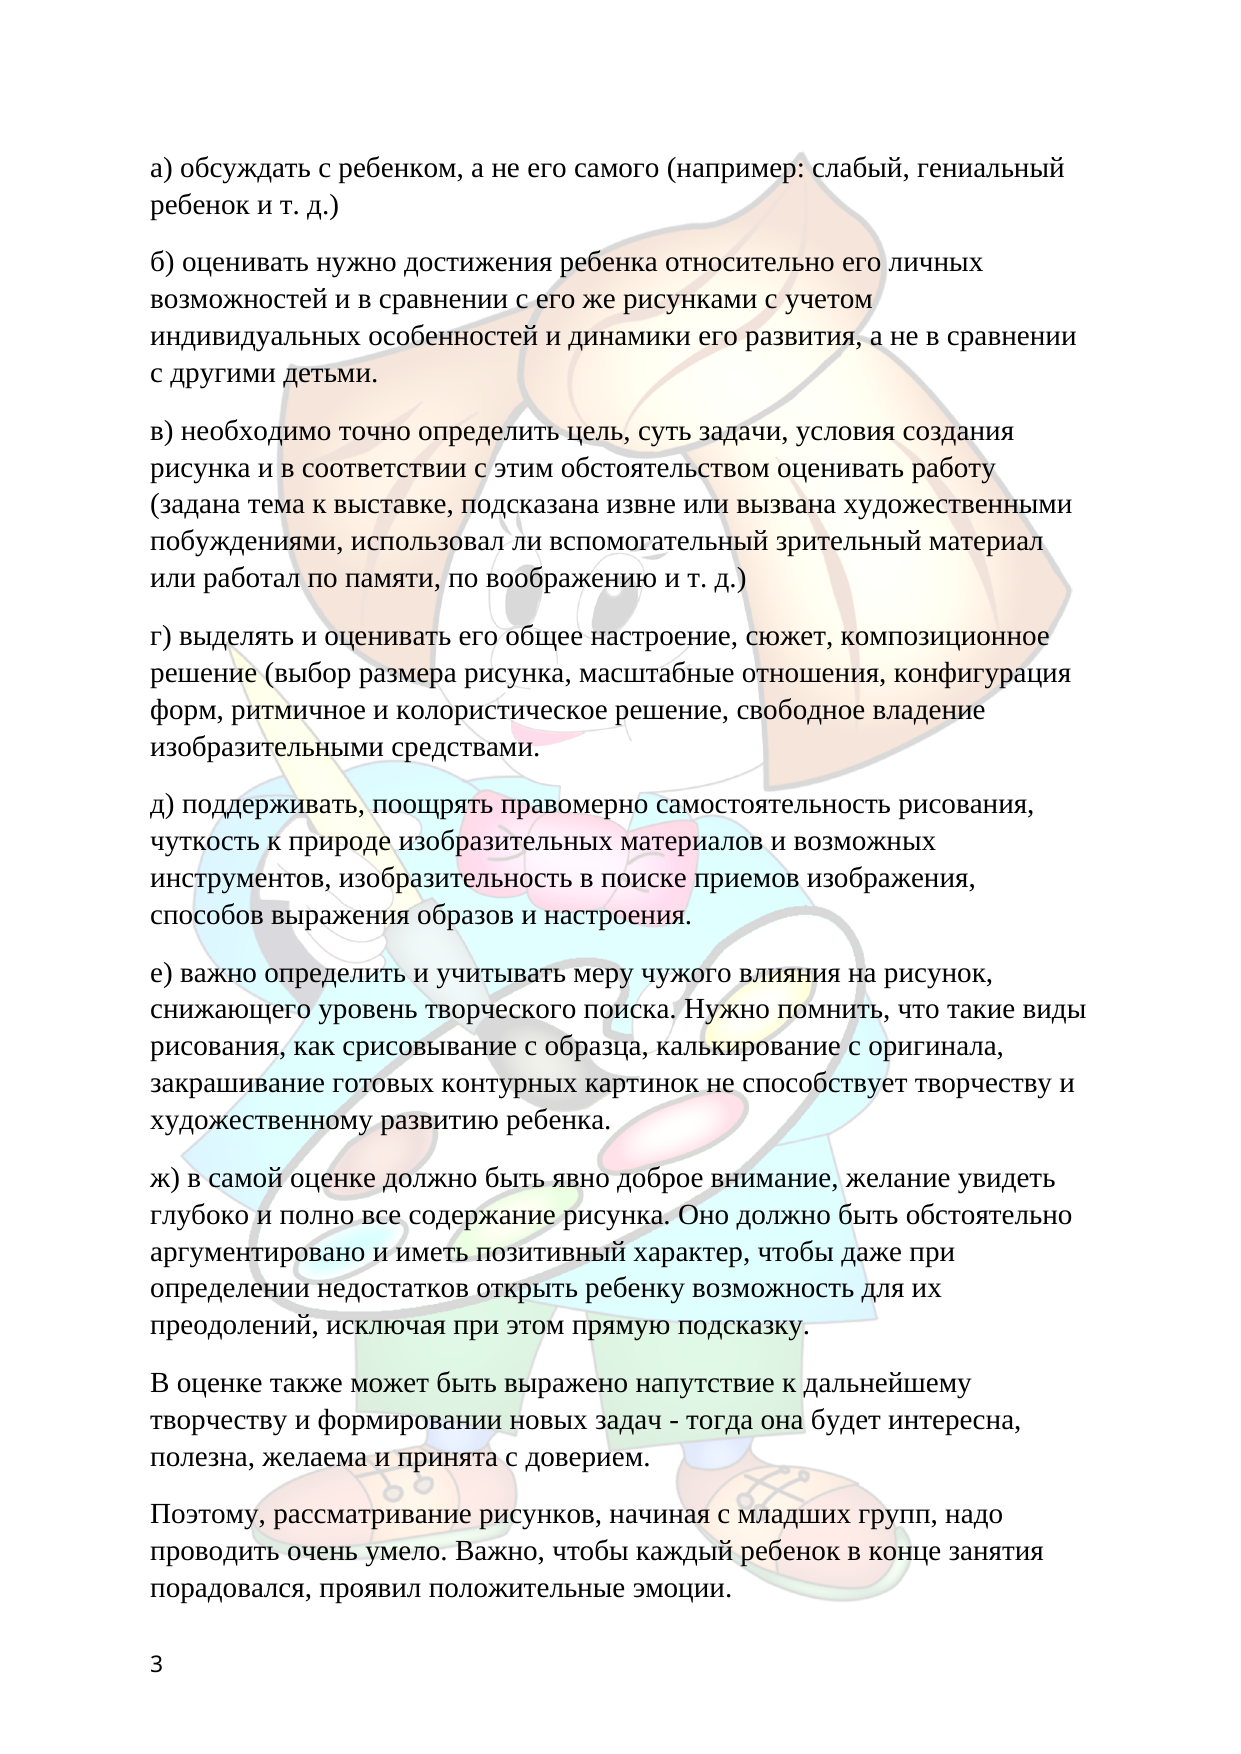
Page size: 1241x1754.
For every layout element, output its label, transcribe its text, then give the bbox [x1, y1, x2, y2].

text б) оценивать нужно достижения ребенка относительно его личных возможностей и в сравнении с его же рисунками с учетом индивидуальных особенностей и динамики его развития, а не в сравнении с другими детьми. [150, 244, 1090, 389]
text В оценке также может быть выражено напутствие к дальнейшему творчеству и формировании новых задач - тогда она будет интересна, полезна, желаема и принята с доверием. [150, 1365, 1090, 1472]
text а) обсуждать с ребенком, а не его самого (например: слабый, гениальный ребенок и т. д.) [150, 150, 1090, 220]
text ж) в самой оценке должно быть явно доброе внимание, желание увидеть глубоко и полно все содержание рисунка. Оно должно быть обстоятельно аргументировано и иметь позитивный характер, чтобы даже при определении недостатков открыть ребенку возможность для их преодолений, исключая при этом прямую подсказку. [150, 1160, 1090, 1341]
text Поэтому, рассматривание рисунков, начиная с младших групп, надо проводить очень умело. Важно, чтобы каждый ребенок в конце занятия порадовался, проявил положительные эмоции. [150, 1497, 1090, 1604]
text г) выделять и оценивать его общее настроение, сюжет, композиционное решение (выбор размера рисунка, масштабные отношения, конфигурация форм, ритмичное и колористическое решение, свободное владение изобразительными средствами. [150, 618, 1090, 762]
text д) поддерживать, поощрять правомерно самостоятельность рисования, чуткость к природе изобразительных материалов и возможных инструментов, изобразительность в поиске приемов изображения, способов выражения образов и настроения. [150, 786, 1090, 931]
text в) необходимо точно определить цель, суть задачи, условия создания рисунка и в соответствии с этим обстоятельством оценивать работу (задана тема к выставке, подсказана извне или вызвана художественными побуждениями, использовал ли вспомогательный зрительный материал или работал по памяти, по воображению и т. д.) [150, 413, 1090, 594]
text е) важно определить и учитывать меру чужого влияния на рисунок, снижающего уровень творческого поиска. Нужно помнить, что такие виды рисования, как срисовывание с образца, калькирование с оригинала, закрашивание готовых контурных картинок не способствует творчеству и художественному развитию ребенка. [150, 955, 1090, 1136]
